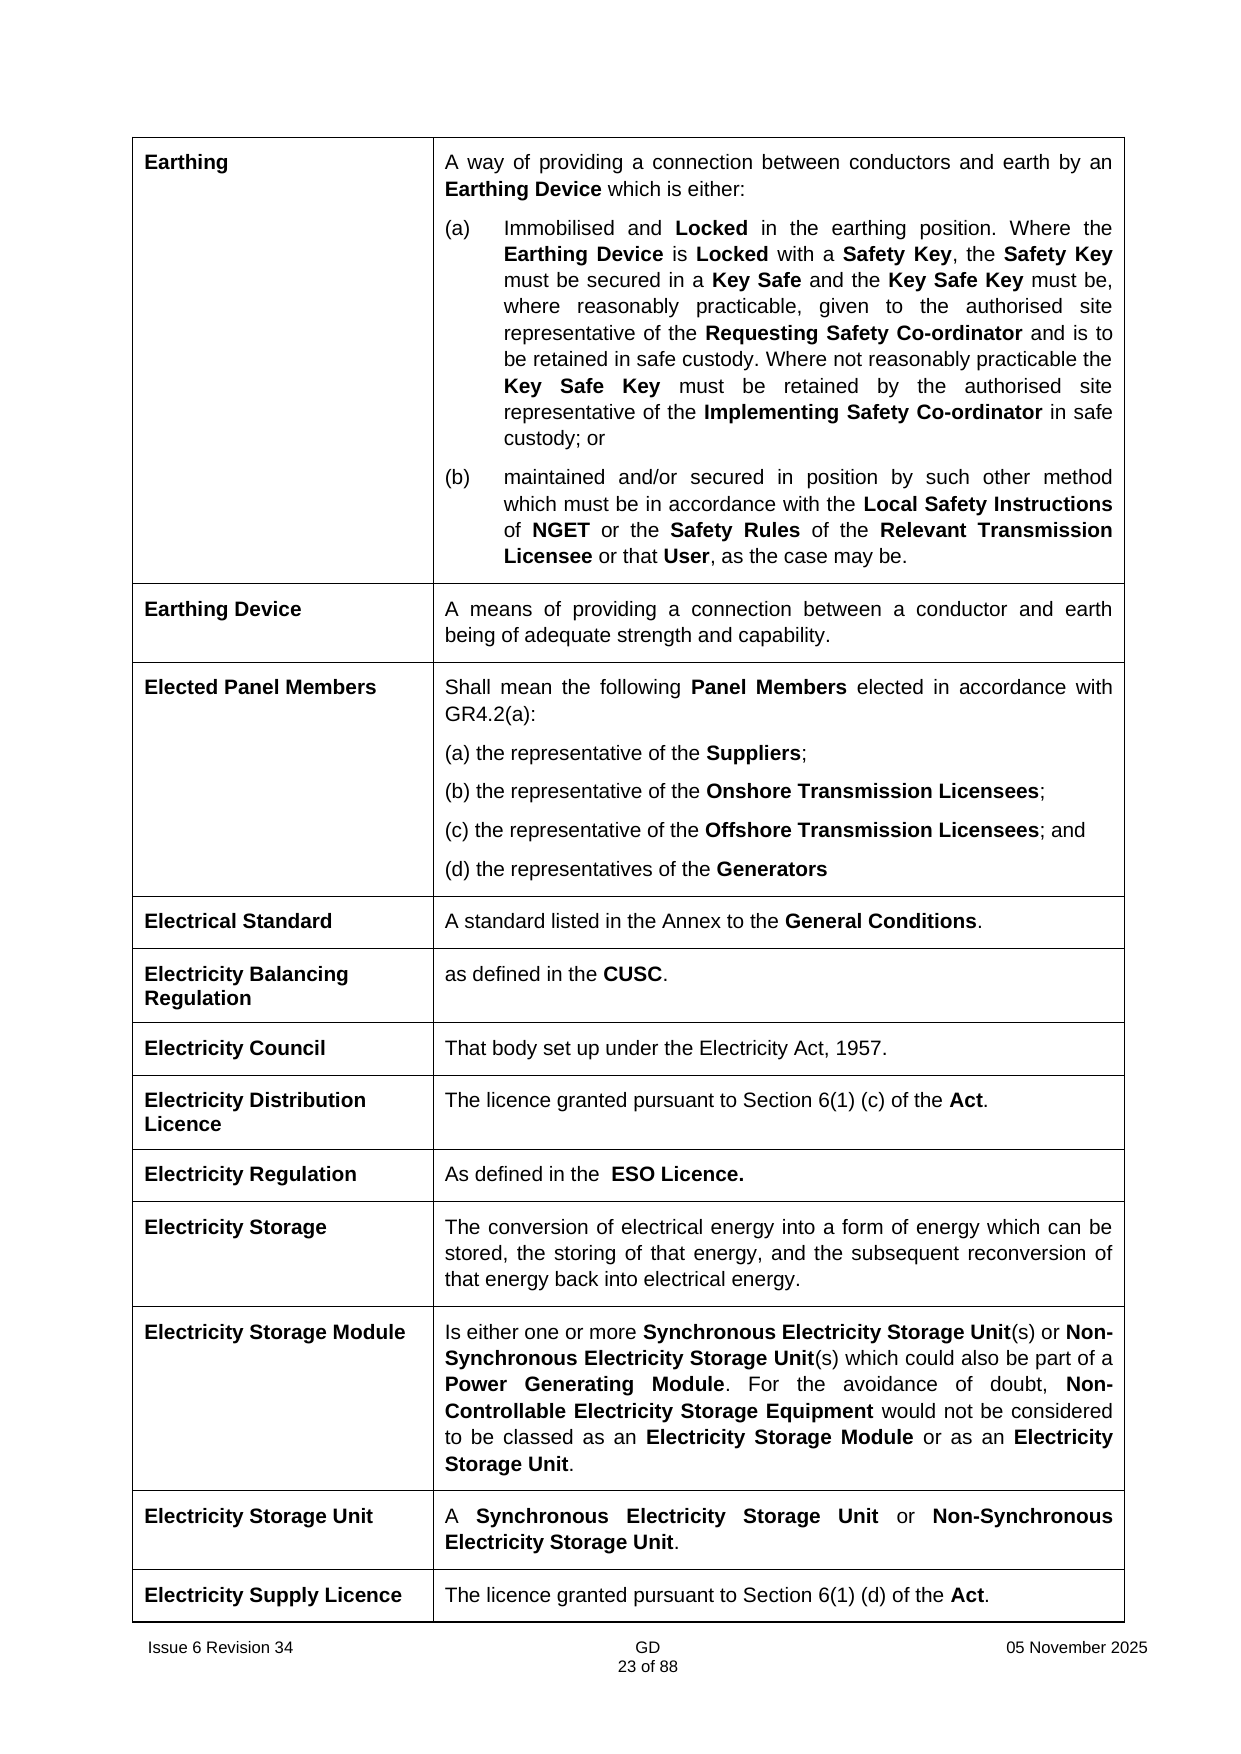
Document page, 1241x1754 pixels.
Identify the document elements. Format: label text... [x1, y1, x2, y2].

table_cell That body set up under the Electricity Act, 1957. [434, 1023, 1124, 1074]
table_cell Electrical Standard [133, 897, 433, 948]
table_cell Electricity Supply Licence [133, 1570, 433, 1621]
table_cell As defined in the ESO Licence. [434, 1150, 1124, 1201]
table_cell Shall mean the following Panel Members elected in accordance with GR4.2(a): (a) the representative of the Suppliers; (b) the representative of the Onshore Transmission Licensees; (c) the representative of the Offshore Transmission Licensees; and (d) the representatives of the Generators [434, 663, 1124, 896]
table_cell Electricity Storage [133, 1202, 433, 1306]
table_cell Electricity Balancing Regulation [133, 949, 433, 1022]
table_cell The licence granted pursuant to Section 6(1) (c) of the Act. [434, 1076, 1124, 1148]
table_cell Electricity Storage Unit [133, 1491, 433, 1569]
table_cell as defined in the CUSC. [434, 949, 1124, 1022]
table_cell The conversion of electrical energy into a form of energy which can be stored, the storing of that energy, and the subsequent reconversion of that energy back into electrical energy. [434, 1202, 1124, 1306]
table_cell A Synchronous Electricity Storage Unit or Non-Synchronous Electricity Storage Unit. [434, 1491, 1124, 1569]
table_cell Electricity Distribution Licence [133, 1076, 433, 1148]
table_cell Earthing [133, 138, 433, 583]
table_cell A standard listed in the Annex to the General Conditions. [434, 897, 1124, 948]
table_cell Electricity Council [133, 1023, 433, 1074]
table_cell Electricity Storage Module [133, 1307, 433, 1490]
table_cell A way of providing a connection between conductors and earth by an Earthing Device which is either: (a) Immobilised and Locked in the earthing position. Where the Earthing Device is Locked with a Safety Key, the Safety Key must be secured in a Key Safe and the Key Safe Key must be, where reasonably practicable, given to the authorised site representative of the Requesting Safety Co-ordinator and is to be retained in safe custody. Where not reasonably practicable the Key Safe Key must be retained by the authorised site representative of the Implementing Safety Co-ordinator in safe custody; or (b) maintained and/or secured in position by such other method which must be in accordance with the Local Safety Instructions of NGET or the Safety Rules of the Relevant Transmission Licensee or that User, as the case may be. [434, 138, 1124, 583]
table_cell Earthing Device [133, 584, 433, 662]
table_cell Elected Panel Members [133, 663, 433, 896]
table_cell A means of providing a connection between a conductor and earth being of adequate strength and capability. [434, 584, 1124, 662]
table_cell The licence granted pursuant to Section 6(1) (d) of the Act. [434, 1570, 1124, 1621]
table_cell Electricity Regulation [133, 1150, 433, 1201]
table_cell Is either one or more Synchronous Electricity Storage Unit(s) or Non-Synchronous Electricity Storage Unit(s) which could also be part of a Power Generating Module. For the avoidance of doubt, Non-Controllable Electricity Storage Equipment would not be considered to be classed as an Electricity Storage Module or as an Electricity Storage Unit. [434, 1307, 1124, 1490]
